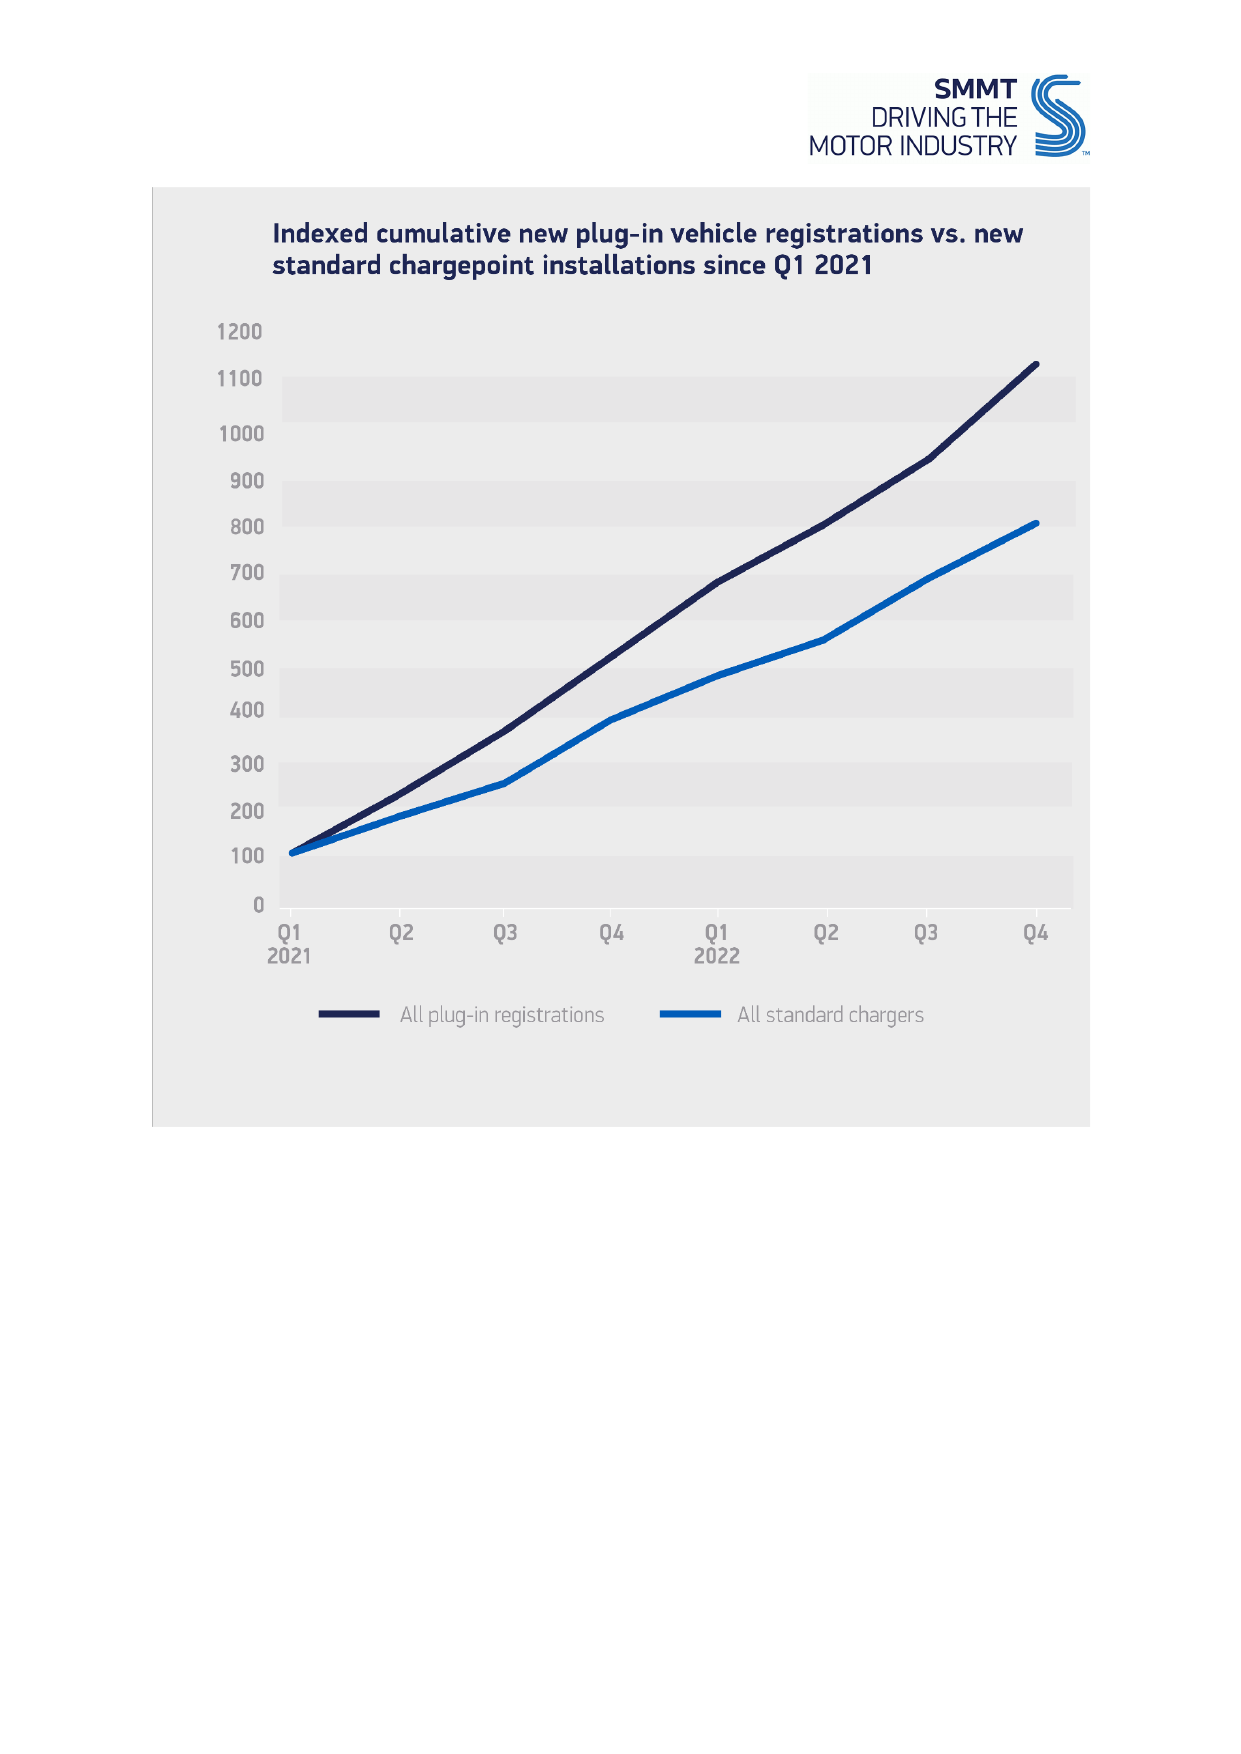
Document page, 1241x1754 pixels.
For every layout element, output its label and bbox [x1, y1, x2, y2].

picture [807, 73, 1091, 164]
picture [150, 187, 1091, 1127]
